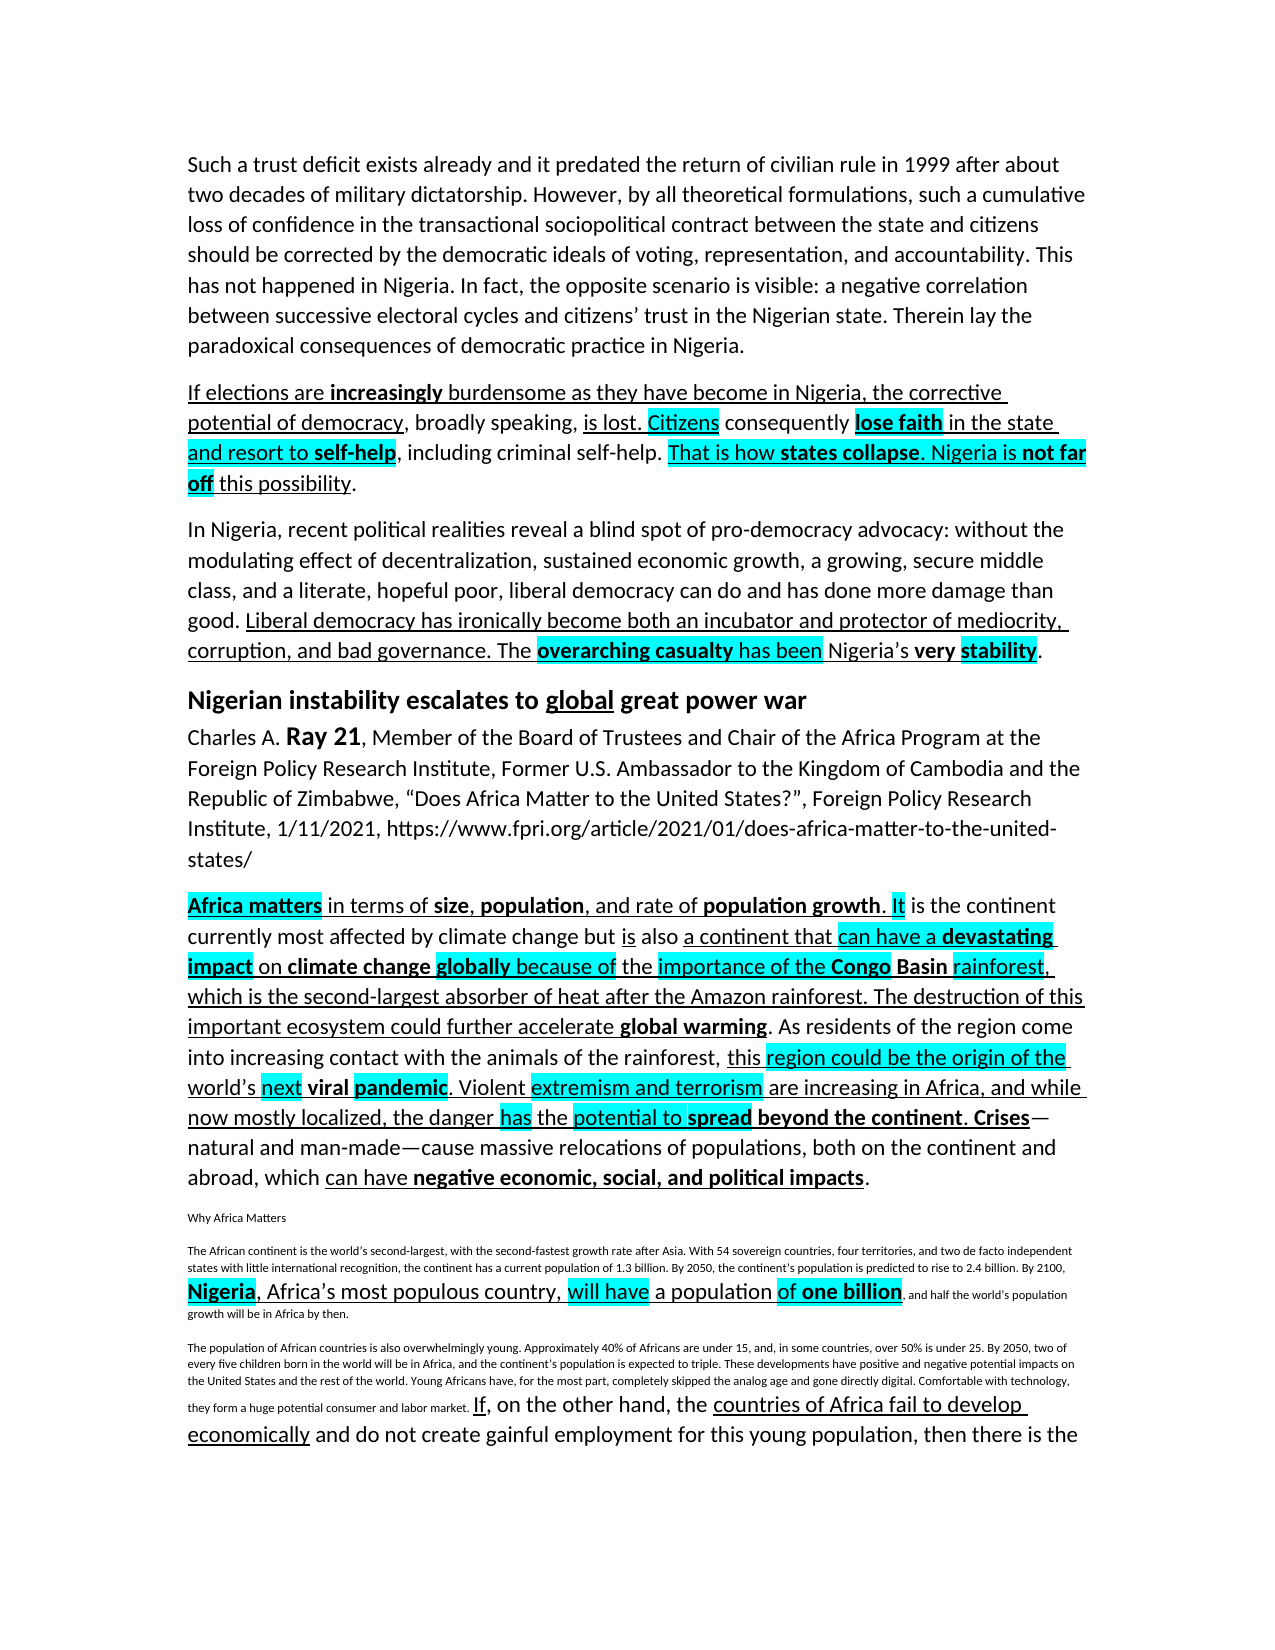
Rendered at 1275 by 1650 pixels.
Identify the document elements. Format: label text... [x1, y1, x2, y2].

text Why Africa Matters [187, 1210, 1087, 1226]
text The African continent is the world’s second-largest, with the second-fastest growth rate after Asia. With 54 sovereign countries, four territories, and two de facto independent states with little international recognition, the continent has a current population of 1.3 billion. By 2050, the continent’s population is predicted to rise to 2.4 billion. By 2100, Nigeria, Africa’s most populous country, will have a population of one billion, and half the world’s population growth will be in Africa by then. [187, 1243, 1087, 1322]
text If elections are increasingly burdensome as they have become in Nigeria, the corrective potential of democracy, broadly speaking, is lost. Citizens consequently lose faith in the state and resort to self-help, including criminal self-help. That is how states collapse. Nigeria is not far off this possibility. [187, 378, 1087, 497]
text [187, 1340, 1087, 1448]
text Africa matters in terms of size, population, and rate of population growth. It is the continent currently most affected by climate change but is also a continent that can have a devastating impact on climate change globally because of the importance of the Congo Basin rainforest, which is the second-largest absorber of heat after the Amazon rainforest. The destruction of this important ecosystem could further accelerate global warming. As residents of the region come into increasing contact with the animals of the rainforest, this region could be the origin of the world’s next viral pandemic. Violent extremism and terrorism are increasing in Africa, and while now mostly localized, the danger has the potential to spread beyond the continent. Crises—natural and man-made—cause massive relocations of populations, both on the continent and abroad, which can have negative economic, social, and political impacts. [187, 892, 1087, 1097]
text Africa matters in terms of size, population, and rate of population growth. It is the continent currently most affected by climate change but is also a continent that can have a devastating impact on climate change globally because of the importance of the Congo Basin rainforest, which is the second-largest absorber of heat after the Amazon rainforest. The destruction of this important ecosystem could further accelerate global warming. As residents of the region come into increasing contact with the animals of the rainforest, this region could be the origin of the world’s next viral pandemic. Violent extremism and terrorism are increasing in Africa, and while now mostly localized, the danger has the potential to spread beyond the continent. Crises—natural and man-made—cause massive relocations of populations, both on the continent and abroad, which can have negative economic, social, and political impacts. [187, 1098, 1087, 1192]
text In Nigeria, recent political realities reveal a blind spot of pro-democracy advocacy: without the modulating effect of decentralization, sustained economic growth, a growing, secure middle class, and a literate, hopeful poor, liberal democracy can do and has done more damage than good. Liberal democracy has ironically become both an incubator and protector of mediocrity, corruption, and bad governance. The overarching casualty has been Nigeria’s very stability. [187, 516, 1087, 664]
subtitle Nigerian instability escalates to global great power war [187, 683, 1087, 716]
text Charles A. Ray 21, Member of the Board of Trustees and Chair of the Africa Program at the Foreign Policy Research Institute, Former U.S. Ambassador to the Kingdom of Cambodia and the Republic of Zimbabwe, “Does Africa Matter to the United States?”, Foreign Policy Research Institute, 1/11/2021, https://www.fpri.org/article/2021/01/does-africa-matter-to-the-united-states/ [187, 719, 1087, 873]
text Such a trust deficit exists already and it predated the return of civilian rule in 1999 after about two decades of military dictatorship. However, by all theoretical formulations, such a cumulative loss of confidence in the transactional sociopolitical contract between the state and citizens should be corrected by the democratic ideals of voting, representation, and accountability. This has not happened in Nigeria. In fact, the opposite scenario is visible: a negative correlation between successive electoral cycles and citizens’ trust in the Nigerian state. Therein lay the paradoxical consequences of democratic practice in Nigeria. [187, 150, 1087, 359]
